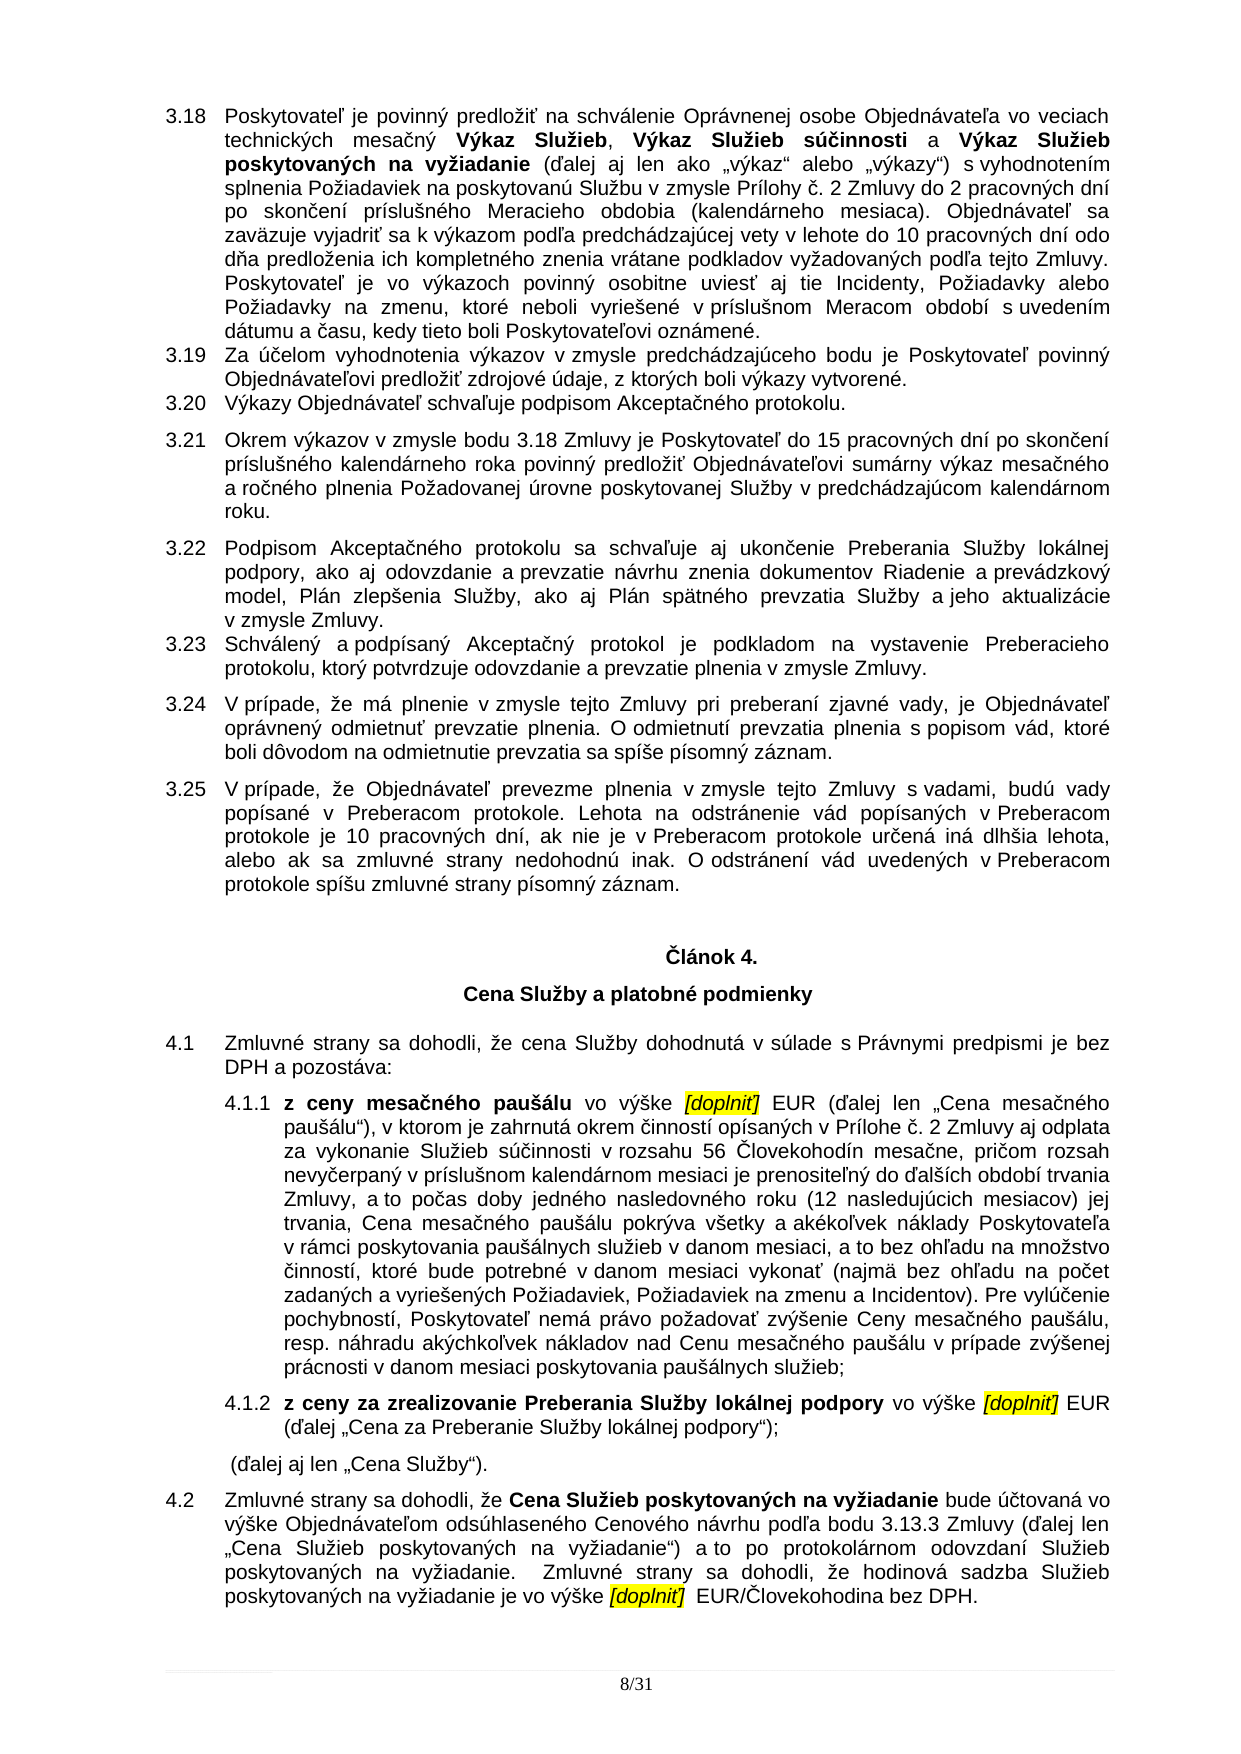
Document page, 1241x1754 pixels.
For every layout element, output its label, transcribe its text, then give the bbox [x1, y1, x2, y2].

list Podpisom Akceptačného protokolu sa schvaľuje aj ukončenie Preberania Služby lokálnej podpory, ako aj odovzdanie a prevzatie návrhu znenia dokumentov Riadenie a prevádzkový model, Plán zlepšenia Služby, ako aj Plán spätného prevzatia Služby a jeho aktualizácie v zmysle Zmluvy. [165, 536, 1110, 632]
list Zmluvné strany sa dohodli, že cena Služby dohodnutá v súlade s Právnymi predpismi je bez DPH a pozostáva: [165, 1031, 1110, 1078]
list Poskytovateľ je povinný predložiť na schválenie Oprávnenej osobe Objednávateľa vo veciach technických mesačný Výkaz Služieb, Výkaz Služieb súčinnosti a Výkaz Služieb poskytovaných na vyžiadanie (ďalej aj len ako „výkaz“ alebo „výkazy“) s vyhodnotením splnenia Požiadaviek na poskytovanú Službu v zmysle Prílohy č. 2 Zmluvy do 2 pracovných dní po skončení príslušného Meracieho obdobia (kalendárneho mesiaca). Objednávateľ sa zaväzuje vyjadriť sa k výkazom podľa predchádzajúcej vety v lehote do 10 pracovných dní odo dňa predloženia ich kompletného znenia vrátane podkladov vyžadovaných podľa tejto Zmluvy. Poskytovateľ je vo výkazoch povinný osobitne uviesť aj tie Incidenty, Požiadavky alebo Požiadavky na zmenu, ktoré neboli vyriešené v príslušnom Meracom období s uvedením dátumu a času, kedy tieto boli Poskytovateľovi oznámené. [165, 103, 1110, 343]
text (ďalej aj len „Cena Služby“). [224, 1451, 1110, 1475]
list Schválený a podpísaný Akceptačný protokol je podkladom na vystavenie Preberacieho protokolu, ktorý potvrdzuje odovzdanie a prevzatie plnenia v zmysle Zmluvy. [165, 632, 1110, 679]
list V prípade, že má plnenie v zmysle tejto Zmluvy pri preberaní zjavné vady, je Objednávateľ oprávnený odmietnuť prevzatie plnenia. O odmietnutí prevzatia plnenia s popisom vád, ktoré boli dôvodom na odmietnutie prevzatia sa spíše písomný záznam. [165, 692, 1110, 764]
list V prípade, že Objednávateľ prevezme plnenia v zmysle tejto Zmluvy s vadami, budú vady popísané v Preberacom protokole. Lehota na odstránenie vád popísaných v Preberacom protokole je 10 pracovných dní, ak nie je v Preberacom protokole určená iná dlhšia lehota, alebo ak sa zmluvné strany nedohodnú inak. O odstránení vád uvedených v Preberacom protokole spíšu zmluvné strany písomný záznam. [165, 776, 1110, 896]
list z ceny za zrealizovanie Preberania Služby lokálnej podpory vo výške [doplniť] EUR (ďalej „Cena za Preberanie Služby lokálnej podpory“); [224, 1391, 1110, 1439]
list z ceny mesačného paušálu vo výške [doplniť] EUR (ďalej len „Cena mesačného paušálu“), v ktorom je zahrnutá okrem činností opísaných v Prílohe č. 2 Zmluvy aj odplata za vykonanie Služieb súčinnosti v rozsahu 56 Človekohodín mesačne, pričom rozsah nevyčerpaný v príslušnom kalendárnom mesiaci je prenositeľný do ďalších období trvania Zmluvy, a to počas doby jedného nasledovného roku (12 nasledujúcich mesiacov) jej trvania, Cena mesačného paušálu pokrýva všetky a akékoľvek náklady Poskytovateľa v rámci poskytovania paušálnych služieb v danom mesiaci, a to bez ohľadu na množstvo činností, ktoré bude potrebné v danom mesiaci vykonať (najmä bez ohľadu na počet zadaných a vyriešených Požiadaviek, Požiadaviek na zmenu a Incidentov). Pre vylúčenie pochybností, Poskytovateľ nemá právo požadovať zvýšenie Ceny mesačného paušálu, resp. náhradu akýchkoľvek nákladov nad Cenu mesačného paušálu v prípade zvýšenej prácnosti v danom mesiaci poskytovania paušálnych služieb; [224, 1091, 1110, 1378]
list Za účelom vyhodnotenia výkazov v zmysle predchádzajúceho bodu je Poskytovateľ povinný Objednávateľovi predložiť zdrojové údaje, z ktorých boli výkazy vytvorené. [165, 343, 1110, 391]
list Výkazy Objednávateľ schvaľuje podpisom Akceptačného protokolu. [165, 391, 1110, 415]
list Okrem výkazov v zmysle bodu 3.18 Zmluvy je Poskytovateľ do 15 pracovných dní po skončení príslušného kalendárneho roka povinný predložiť Objednávateľovi sumárny výkaz mesačného a ročného plnenia Požadovanej úrovne poskytovanej Služby v predchádzajúcom kalendárnom roku. [165, 427, 1110, 523]
list Zmluvné strany sa dohodli, že Cena Služieb poskytovaných na vyžiadanie bude účtovaná vo výške Objednávateľom odsúhlaseného Cenového návrhu podľa bodu 3.13.3 Zmluvy (ďalej len „Cena Služieb poskytovaných na vyžiadanie“) a to po protokolárnom odovzdaní Služieb poskytovaných na vyžiadanie. Zmluvné strany sa dohodli, že hodinová sadzba Služieb poskytovaných na vyžiadanie je vo výške [doplniť] EUR/Človekohodina bez DPH. [165, 1488, 1110, 1608]
text Cena Služby a platobné podmienky [165, 982, 1110, 1006]
